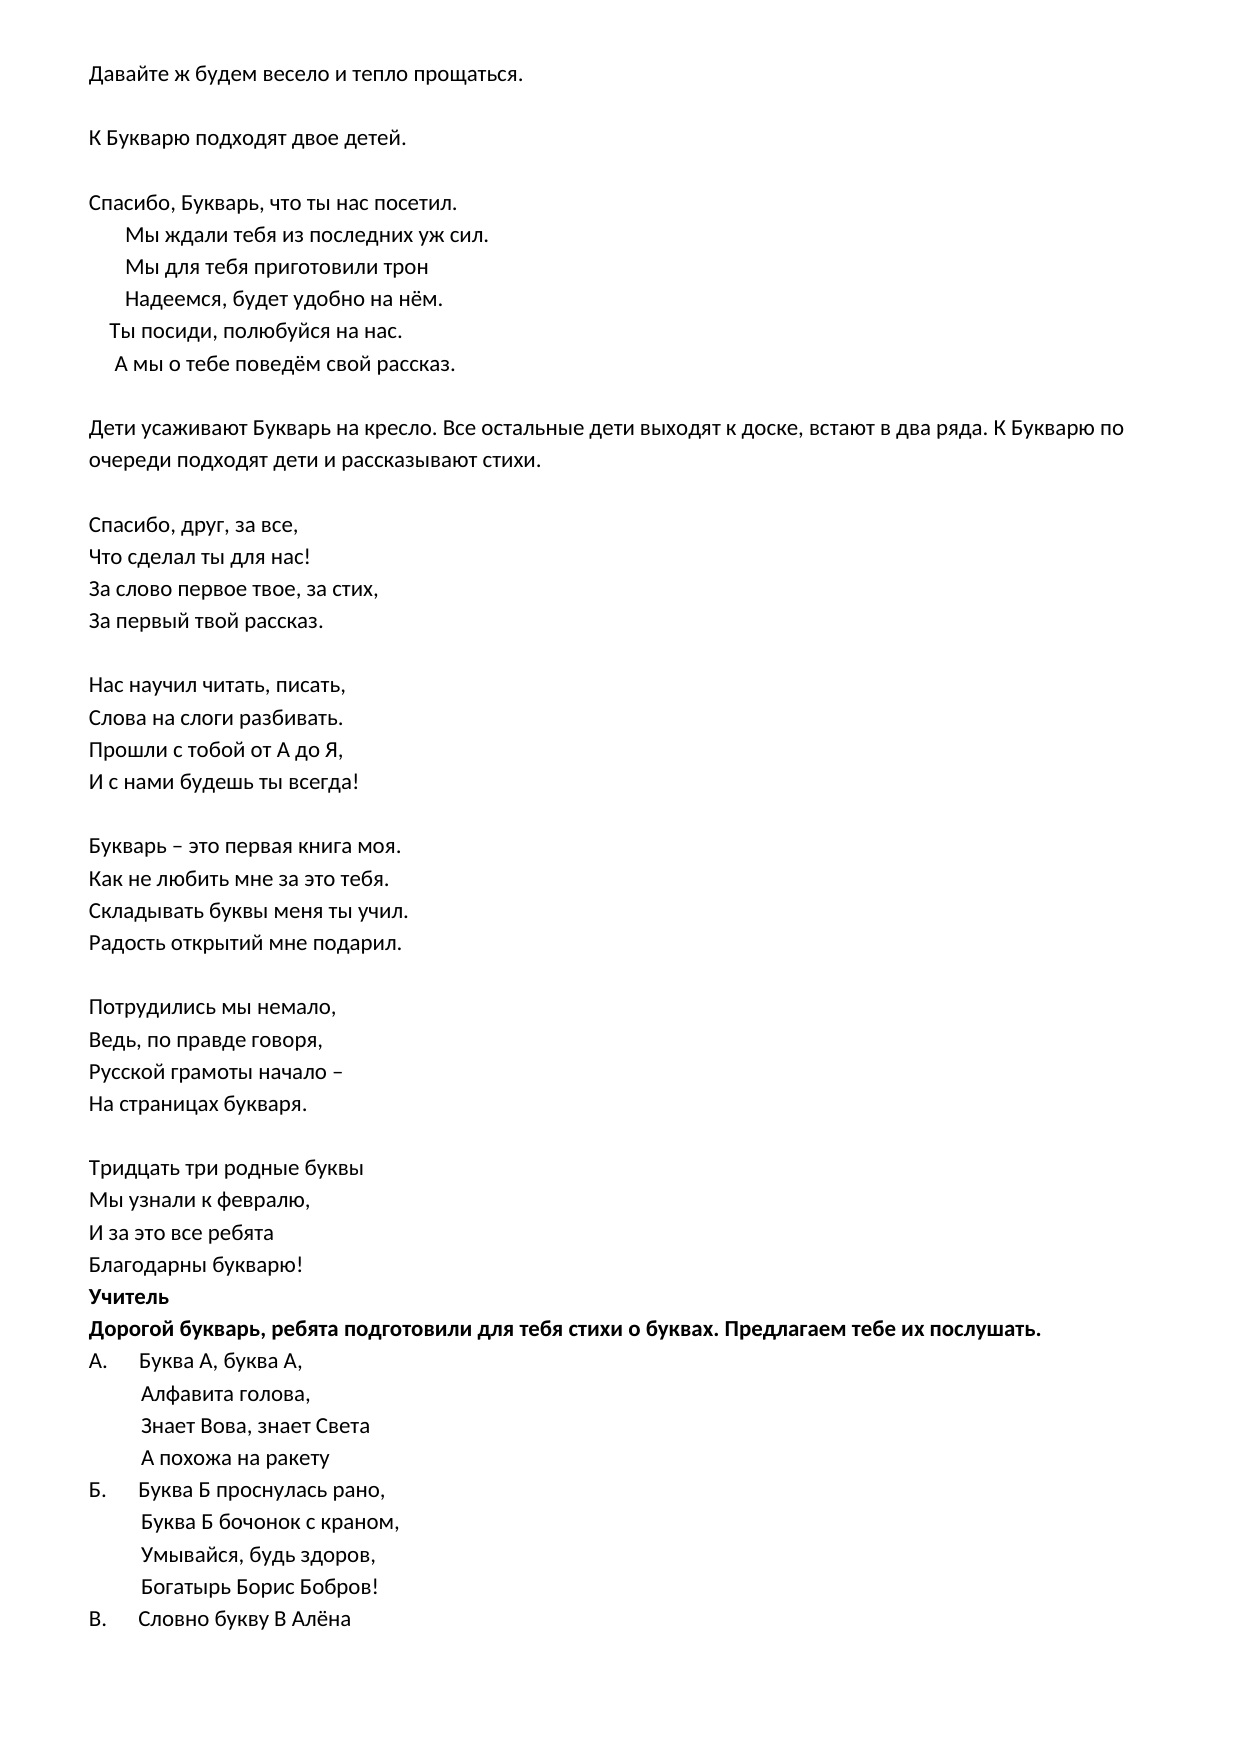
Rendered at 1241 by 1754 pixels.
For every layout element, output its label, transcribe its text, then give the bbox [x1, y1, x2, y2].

text А. Буква А, буква А, [89, 1347, 1152, 1374]
text Умывайся, будь здоров, [89, 1540, 1152, 1568]
text Спасибо, Букварь, что ты нас посетил. [89, 188, 1152, 216]
text Богатырь Борис Бобров! [89, 1572, 1152, 1600]
text Мы для тебя приготовили трон [89, 252, 1152, 280]
text Б. Буква Б проснулась рано, [89, 1475, 1152, 1503]
text Надеемся, будет удобно на нём. [89, 284, 1152, 312]
text Мы ждали тебя из последних уж сил. [89, 220, 1152, 248]
text А мы о тебе поведём свой рассказ. [89, 349, 1152, 377]
text Дорогой букварь, ребята подготовили для тебя стихи о буквах. Предлагаем тебе их послушать. [89, 1314, 1152, 1342]
text Учитель [89, 1282, 1152, 1310]
text Складывать буквы меня ты учил. [89, 896, 1152, 924]
text Букварь – это первая книга моя. [89, 832, 1152, 859]
text А похожа на ракету [89, 1443, 1152, 1471]
text Спасибо, друг, за все, Что сделал ты для нас! За слово первое твое, за стих, За первый твой рассказ. [89, 510, 1152, 666]
text Дети усаживают Букварь на кресло. Все остальные дети выходят к доске, встают в два ряда. К Букварю по очереди подходят дети и рассказывают стихи. [89, 413, 1152, 473]
text Давайте ж будем весело и тепло прощаться. [89, 59, 1152, 87]
text Знает Вова, знает Света [89, 1411, 1152, 1439]
text Ты посиди, полюбуйся на нас. [89, 317, 1152, 344]
text К Букварю подходят двое детей. [89, 123, 1152, 151]
text Тридцать три родные буквы Мы узнали к февралю, И за это все ребята Благодарны букварю! [89, 1153, 1152, 1278]
text Буква Б бочонок с краном, [89, 1507, 1152, 1536]
text Потрудились мы немало, Ведь, по правде говоря, Русской грамоты начало – На страницах букваря. [89, 992, 1152, 1117]
text Радость открытий мне подарил. [89, 928, 1152, 956]
text Алфавита голова, [89, 1379, 1152, 1407]
text Как не любить мне за это тебя. [89, 864, 1152, 892]
text Нас научил читать, писать, Слова на слоги разбивать. Прошли с тобой от А до Я, И с нами будешь ты всегда! [89, 671, 1152, 795]
text В. Словно букву В Алёна [89, 1604, 1152, 1632]
